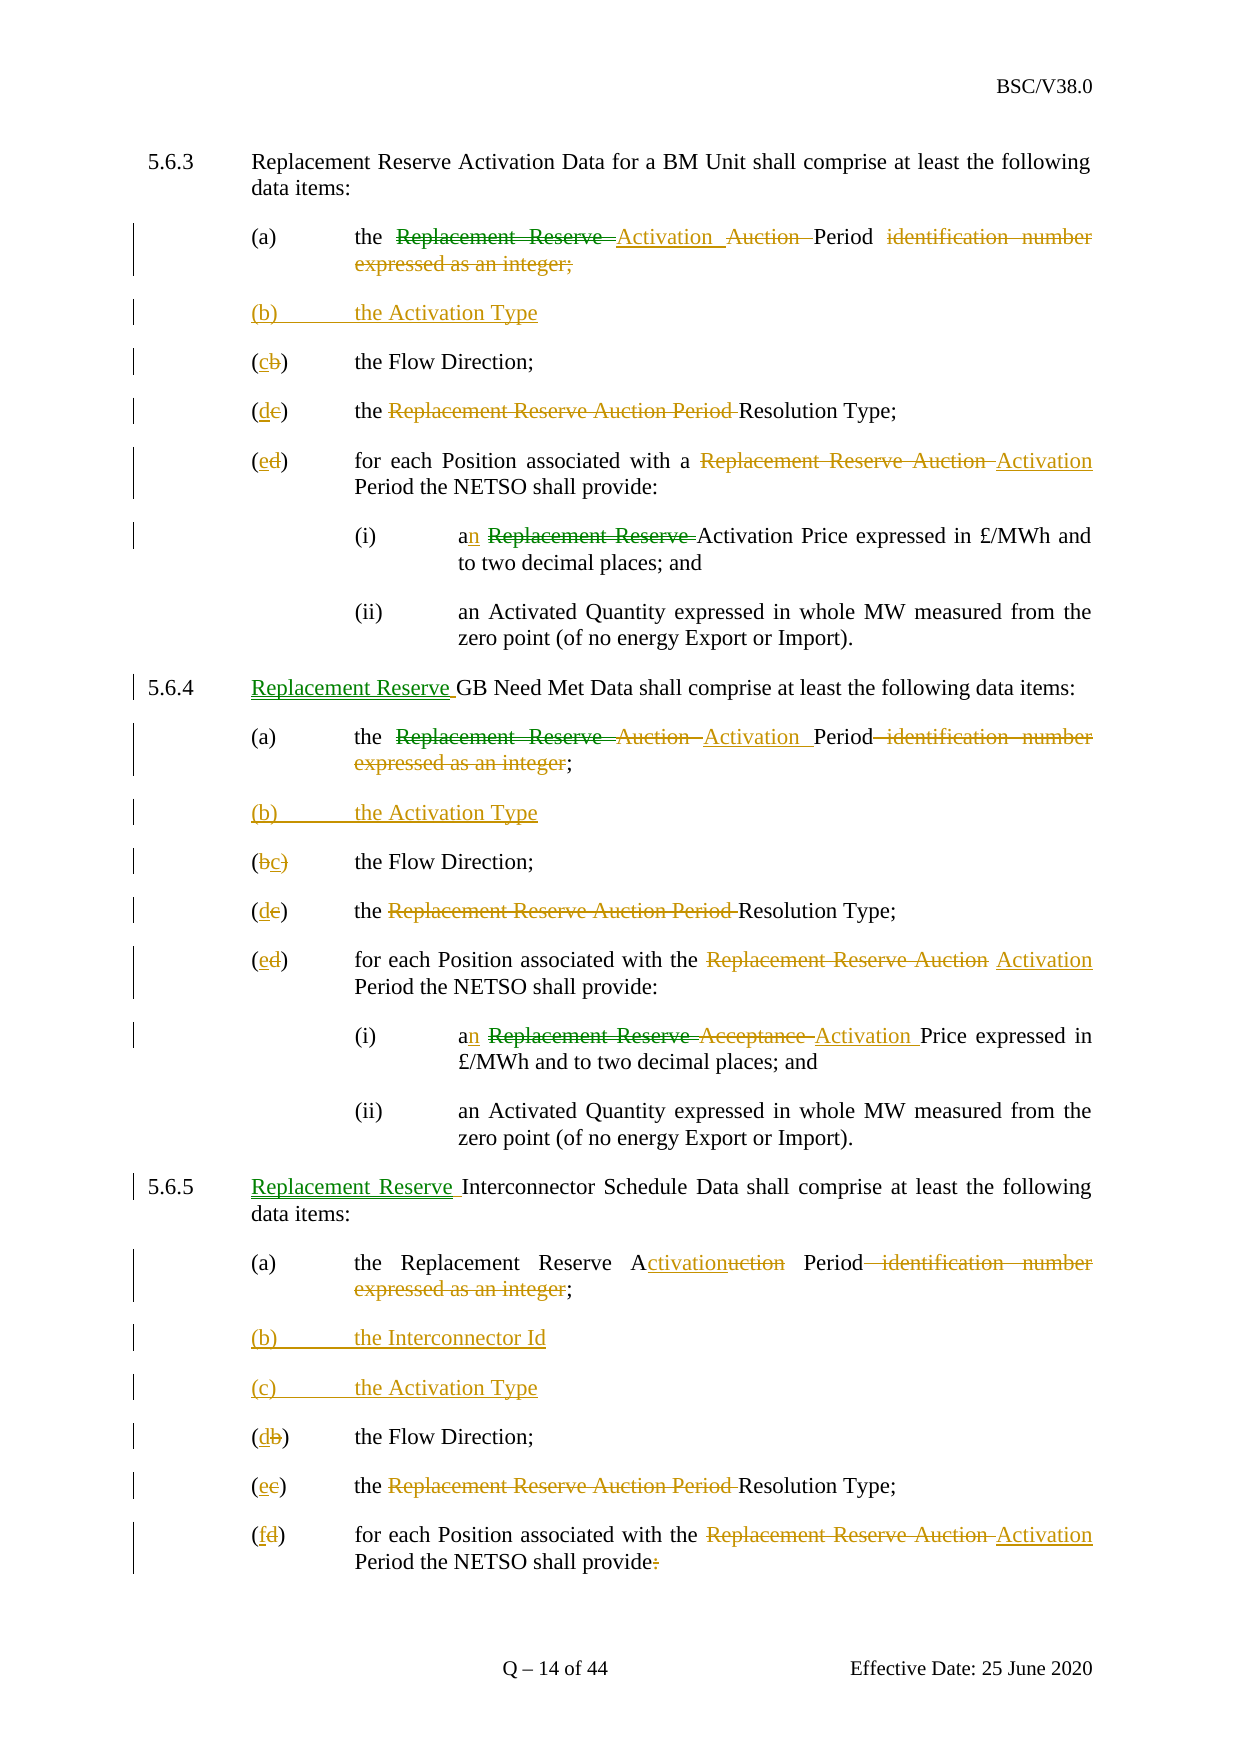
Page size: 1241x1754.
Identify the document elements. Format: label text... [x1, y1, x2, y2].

text () for each Position associated with the Period the NETSO shall provide [251, 1522, 1092, 1574]
text 5.6.4 GB Need Met Data shall comprise at least the following data items: [148, 674, 1092, 700]
text (a) the Period; [251, 723, 1092, 776]
text (i) a Activation Price expressed in £/MWh and to two decimal places; and [354, 522, 1092, 575]
text () for each Position associated with a Period the NETSO shall provide: [251, 447, 1092, 499]
text () for each Position associated with the Period the NETSO shall provide: [251, 946, 1092, 999]
text ( the Flow Direction; [251, 848, 1092, 874]
text 5.6.3 Replacement Reserve Activation Data for a BM Unit shall comprise at least the following data items: [148, 148, 1092, 200]
text (i) a Price expressed in £/MWh and to two decimal places; and [354, 1022, 1092, 1075]
text (ii) an Activated Quantity expressed in whole MW measured from the zero point (of no energy Export or Import). [354, 1098, 1092, 1150]
text () the Resolution Type; [251, 1472, 1092, 1499]
text (ii) an Activated Quantity expressed in whole MW measured from the zero point (of no energy Export or Import). [354, 598, 1092, 651]
text () the Resolution Type; [251, 897, 1092, 923]
text () the Flow Direction; [251, 1423, 1092, 1449]
text () the Flow Direction; [251, 348, 1092, 374]
text () the Resolution Type; [251, 397, 1092, 424]
text (a) the Period [251, 223, 1092, 276]
text 5.6.5 Interconnector Schedule Data shall comprise at least the following data items: [148, 1173, 1092, 1226]
text (a) the Replacement Reserve A Period; [251, 1249, 1092, 1302]
